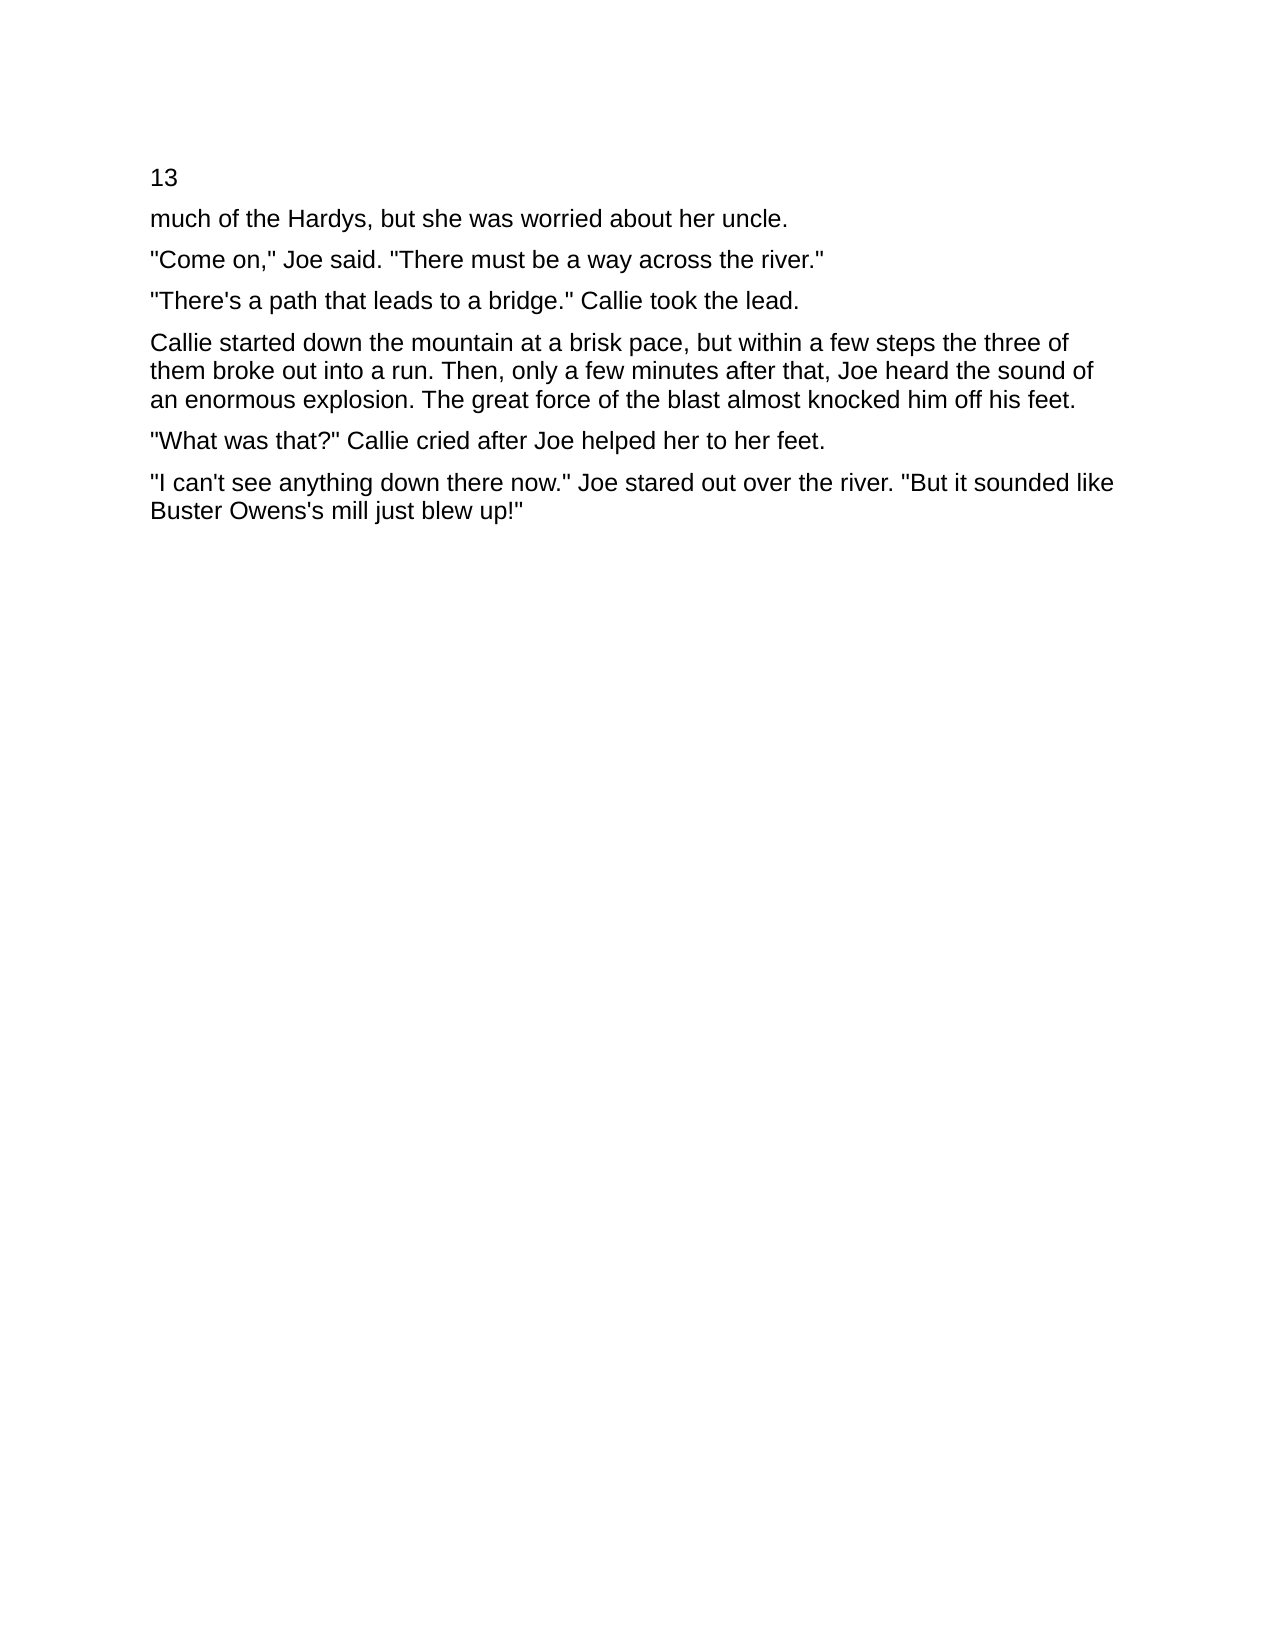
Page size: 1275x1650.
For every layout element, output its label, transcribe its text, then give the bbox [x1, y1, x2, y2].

text much of the Hardys, but she was worried about her uncle. [150, 204, 1125, 232]
text "Come on," Joe said. "There must be a way across the river." [150, 245, 1125, 274]
text "There's a path that leads to a bridge." Callie took the lead. [150, 286, 1125, 315]
text "I can't see anything down there now." Joe stared out over the river. "But it sounded like Buster Owens's mill just blew up!" [150, 467, 1125, 525]
text 13 [150, 162, 1125, 191]
text "What was that?" Callie cried after Joe helped her to her feet. [150, 426, 1125, 455]
text Callie started down the mountain at a brisk pace, but within a few steps the three of them broke out into a run. Then, only a few minutes after that, Joe heard the sound of an enormous explosion. The great force of the blast almost knocked him off his feet. [150, 327, 1125, 414]
